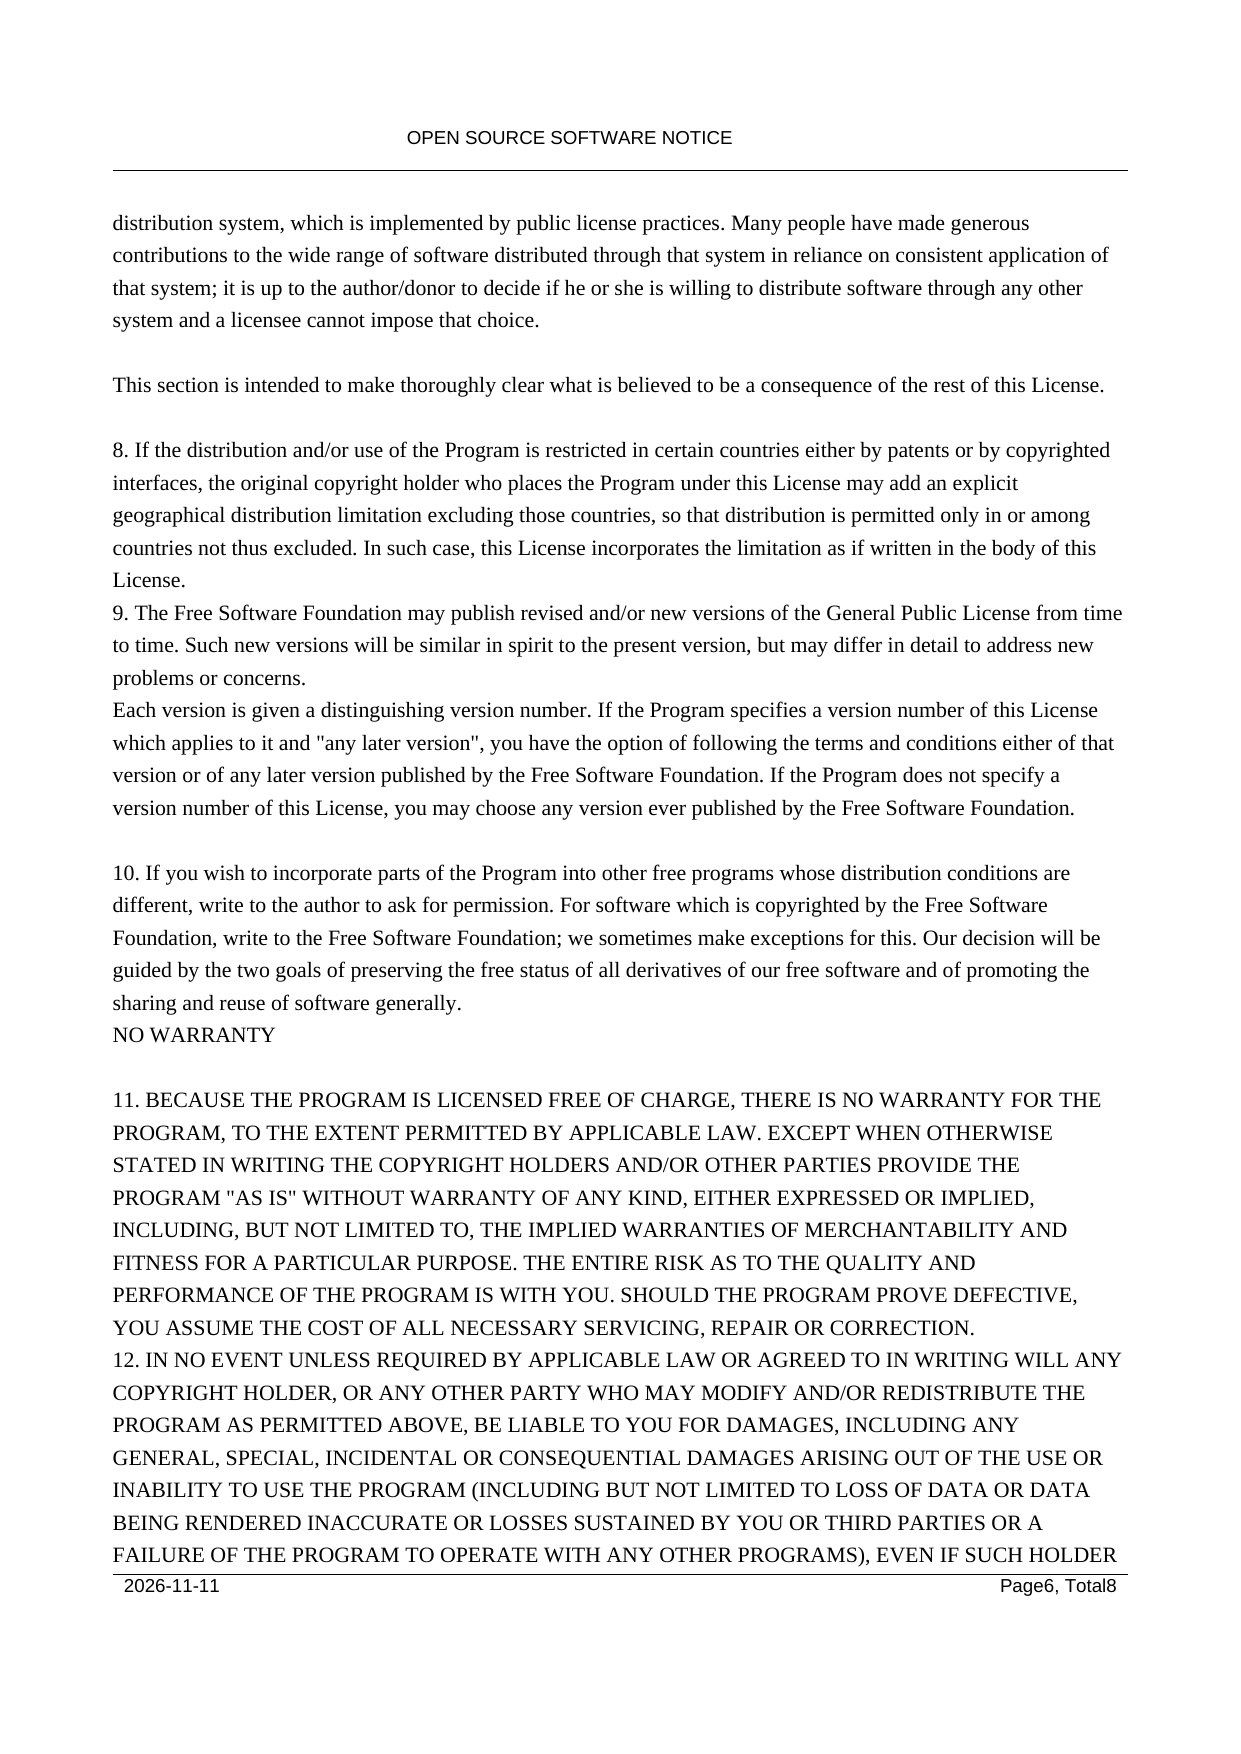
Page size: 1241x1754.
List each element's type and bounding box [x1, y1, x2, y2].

text [112, 206, 1128, 1571]
